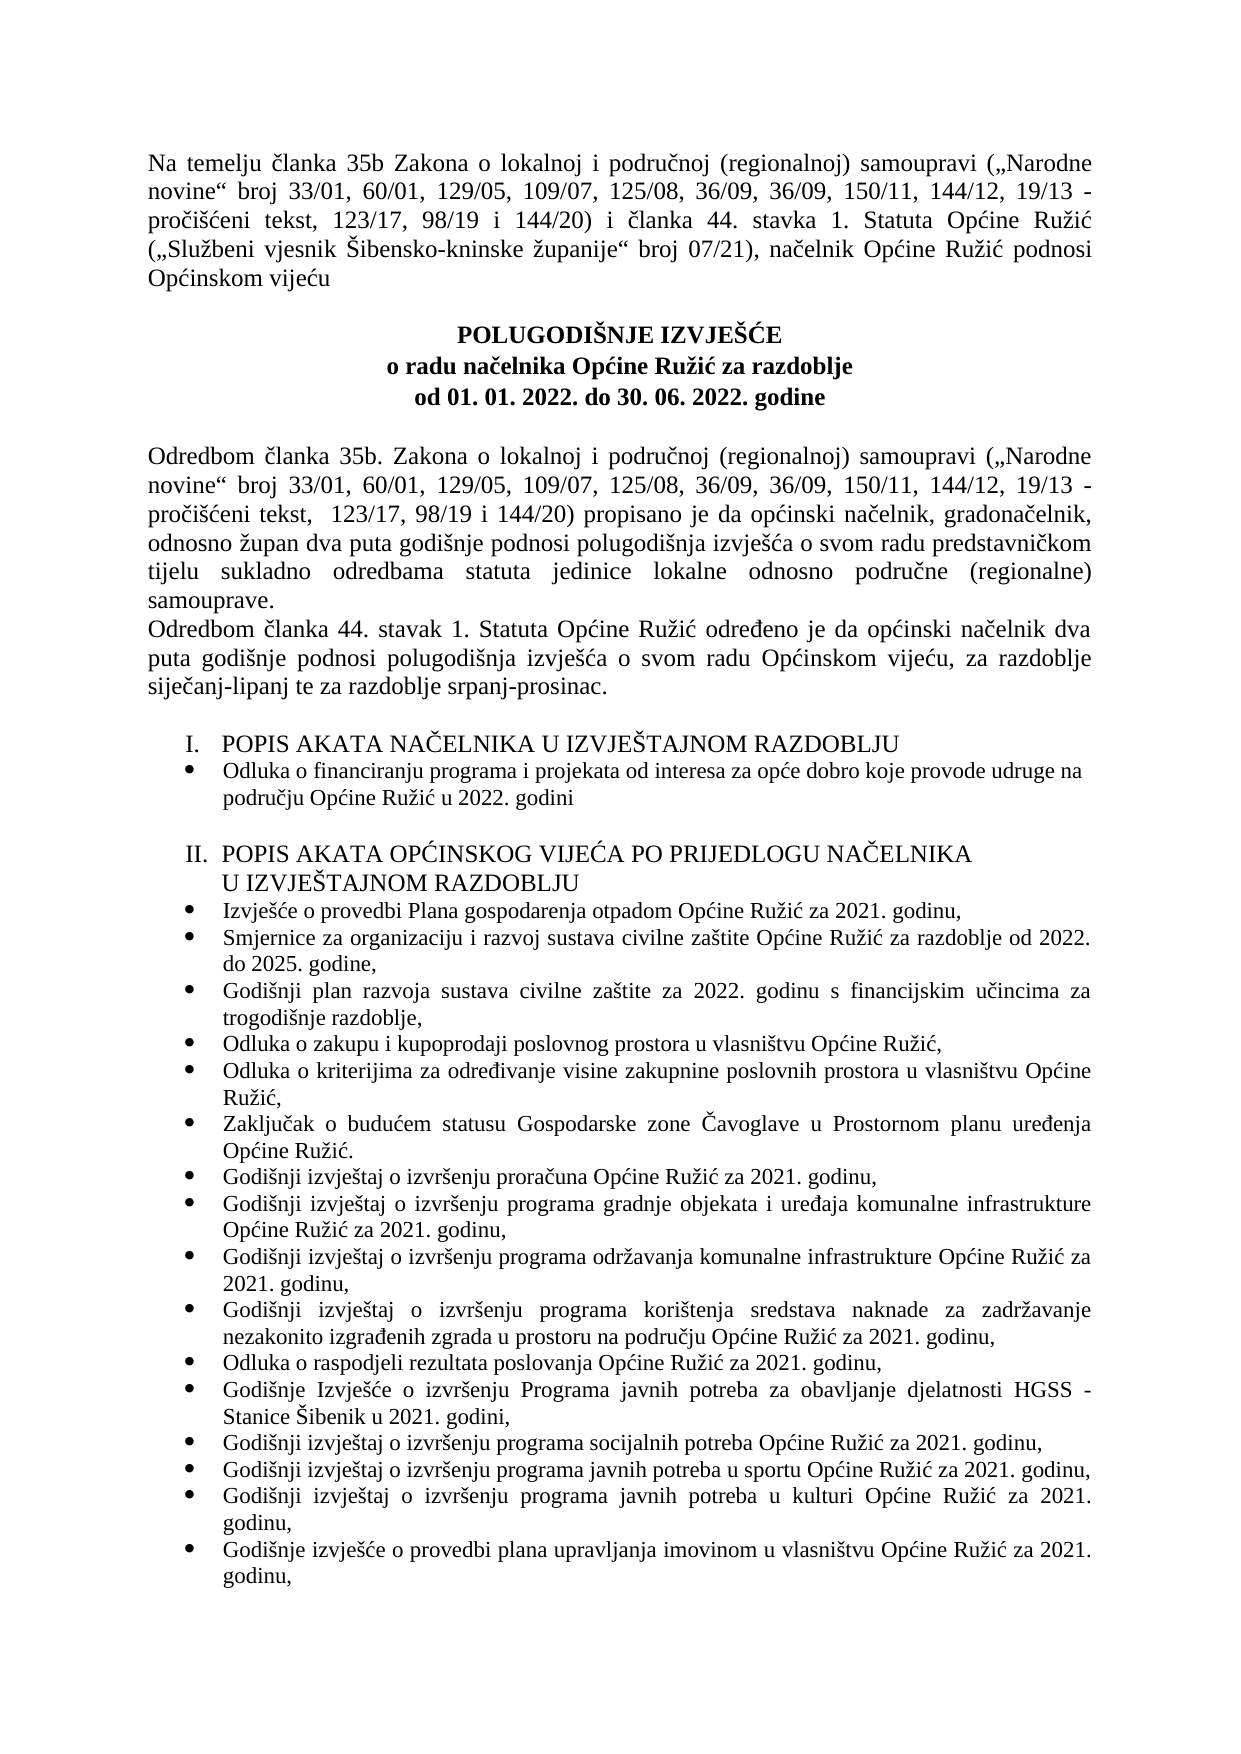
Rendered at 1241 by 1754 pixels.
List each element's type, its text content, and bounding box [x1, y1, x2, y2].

text U IZVJEŠTAJNOM RAZDOBLJU [221, 868, 1093, 897]
list Godišnji izvještaj o izvršenju programa javnih potreba u sportu Općine Ružić za 2021. godinu, [185, 1456, 1093, 1483]
list Smjernice za organizaciju i razvoj sustava civilne zaštite Općine Ružić za razdoblje od 2022. do 2025. godine, [185, 924, 1093, 977]
list Odluka o kriterijima za određivanje visine zakupnine poslovnih prostora u vlasništvu Općine Ružić, [185, 1057, 1093, 1110]
list Odluka o financiranju programa i projekata od interesa za opće dobro koje provode udruge na području Općine Ružić u 2022. godini [185, 758, 1093, 811]
list POPIS AKATA OPĆINSKOG VIJEĆA PO PRIJEDLOGU NAČELNIKA [185, 839, 1093, 868]
list Godišnje izvješće o provedbi plana upravljanja imovinom u vlasništvu Općine Ružić za 2021. godinu, [185, 1536, 1093, 1589]
list Izvješće o provedbi Plana gospodarenja otpadom Općine Ružić za 2021. godinu, [185, 897, 1093, 924]
list Godišnji izvještaj o izvršenju programa održavanja komunalne infrastrukture Općine Ružić za 2021. godinu, [185, 1243, 1093, 1296]
subtitle od 01. 01. 2022. do 30. 06. 2022. godine [148, 382, 1092, 411]
list Godišnji izvještaj o izvršenju proračuna Općine Ružić za 2021. godinu, [185, 1163, 1093, 1190]
list POPIS AKATA NAČELNIKA U IZVJEŠTAJNOM RAZDOBLJU [185, 729, 1093, 758]
text Odredbom članka 44. stavak 1. Statuta Općine Ružić određeno je da općinski načelnik dva puta godišnje podnosi polugodišnja izvješća o svom radu Općinskom vijeću, za razdoblje siječanj-lipanj te za razdoblje srpanj-prosinac. [148, 614, 1093, 700]
subtitle POLUGODIŠNJE IZVJEŠĆE [148, 320, 1092, 349]
text Odredbom članka 35b. Zakona o lokalnoj i područnoj (regionalnoj) samoupravi („Narodne novine“ broj 33/01, 60/01, 129/05, 109/07, 125/08, 36/09, 36/09, 150/11, 144/12, 19/13 - pročišćeni tekst, 123/17, 98/19 i 144/20) propisano je da općinski načelnik, gradonačelnik, odnosno župan dva puta godišnje podnosi polugodišnja izvješća o svom radu predstavničkom tijelu sukladno odredbama statuta jedinice lokalne odnosno područne (regionalne) samouprave. [148, 441, 1093, 614]
list Godišnji izvještaj o izvršenju programa gradnje objekata i uređaja komunalne infrastrukture Općine Ružić za 2021. godinu, [185, 1190, 1093, 1243]
subtitle o radu načelnika Općine Ružić za razdoblje [148, 351, 1092, 380]
list Odluka o zakupu i kupoprodaji poslovnog prostora u vlasništvu Općine Ružić, [185, 1030, 1093, 1057]
list Zaključak o budućem statusu Gospodarske zone Čavoglave u Prostornom planu uređenja Općine Ružić. [185, 1110, 1093, 1163]
list Godišnji plan razvoja sustava civilne zaštite za 2022. godinu s financijskim učincima za trogodišnje razdoblje, [185, 977, 1093, 1030]
text Na temelju članka 35b Zakona o lokalnoj i područnoj (regionalnoj) samoupravi („Narodne novine“ broj 33/01, 60/01, 129/05, 109/07, 125/08, 36/09, 36/09, 150/11, 144/12, 19/13 - pročišćeni tekst, 123/17, 98/19 i 144/20) i članka 44. stavka 1. Statuta Općine Ružić („Službeni vjesnik Šibensko-kninske županije“ broj 07/21), načelnik Općine Ružić podnosi Općinskom vijeću [148, 148, 1093, 291]
list Godišnji izvještaj o izvršenju programa korištenja sredstava naknade za zadržavanje nezakonito izgrađenih zgrada u prostoru na području Općine Ružić za 2021. godinu, [185, 1296, 1093, 1349]
list Godišnji izvještaj o izvršenju programa javnih potreba u kulturi Općine Ružić za 2021. godinu, [185, 1483, 1093, 1536]
list Godišnje Izvješće o izvršenju Programa javnih potreba za obavljanje djelatnosti HGSS - Stanice Šibenik u 2021. godini, [185, 1376, 1093, 1429]
list Godišnji izvještaj o izvršenju programa socijalnih potreba Općine Ružić za 2021. godinu, [185, 1429, 1093, 1456]
list Odluka o raspodjeli rezultata poslovanja Općine Ružić za 2021. godinu, [185, 1349, 1093, 1376]
